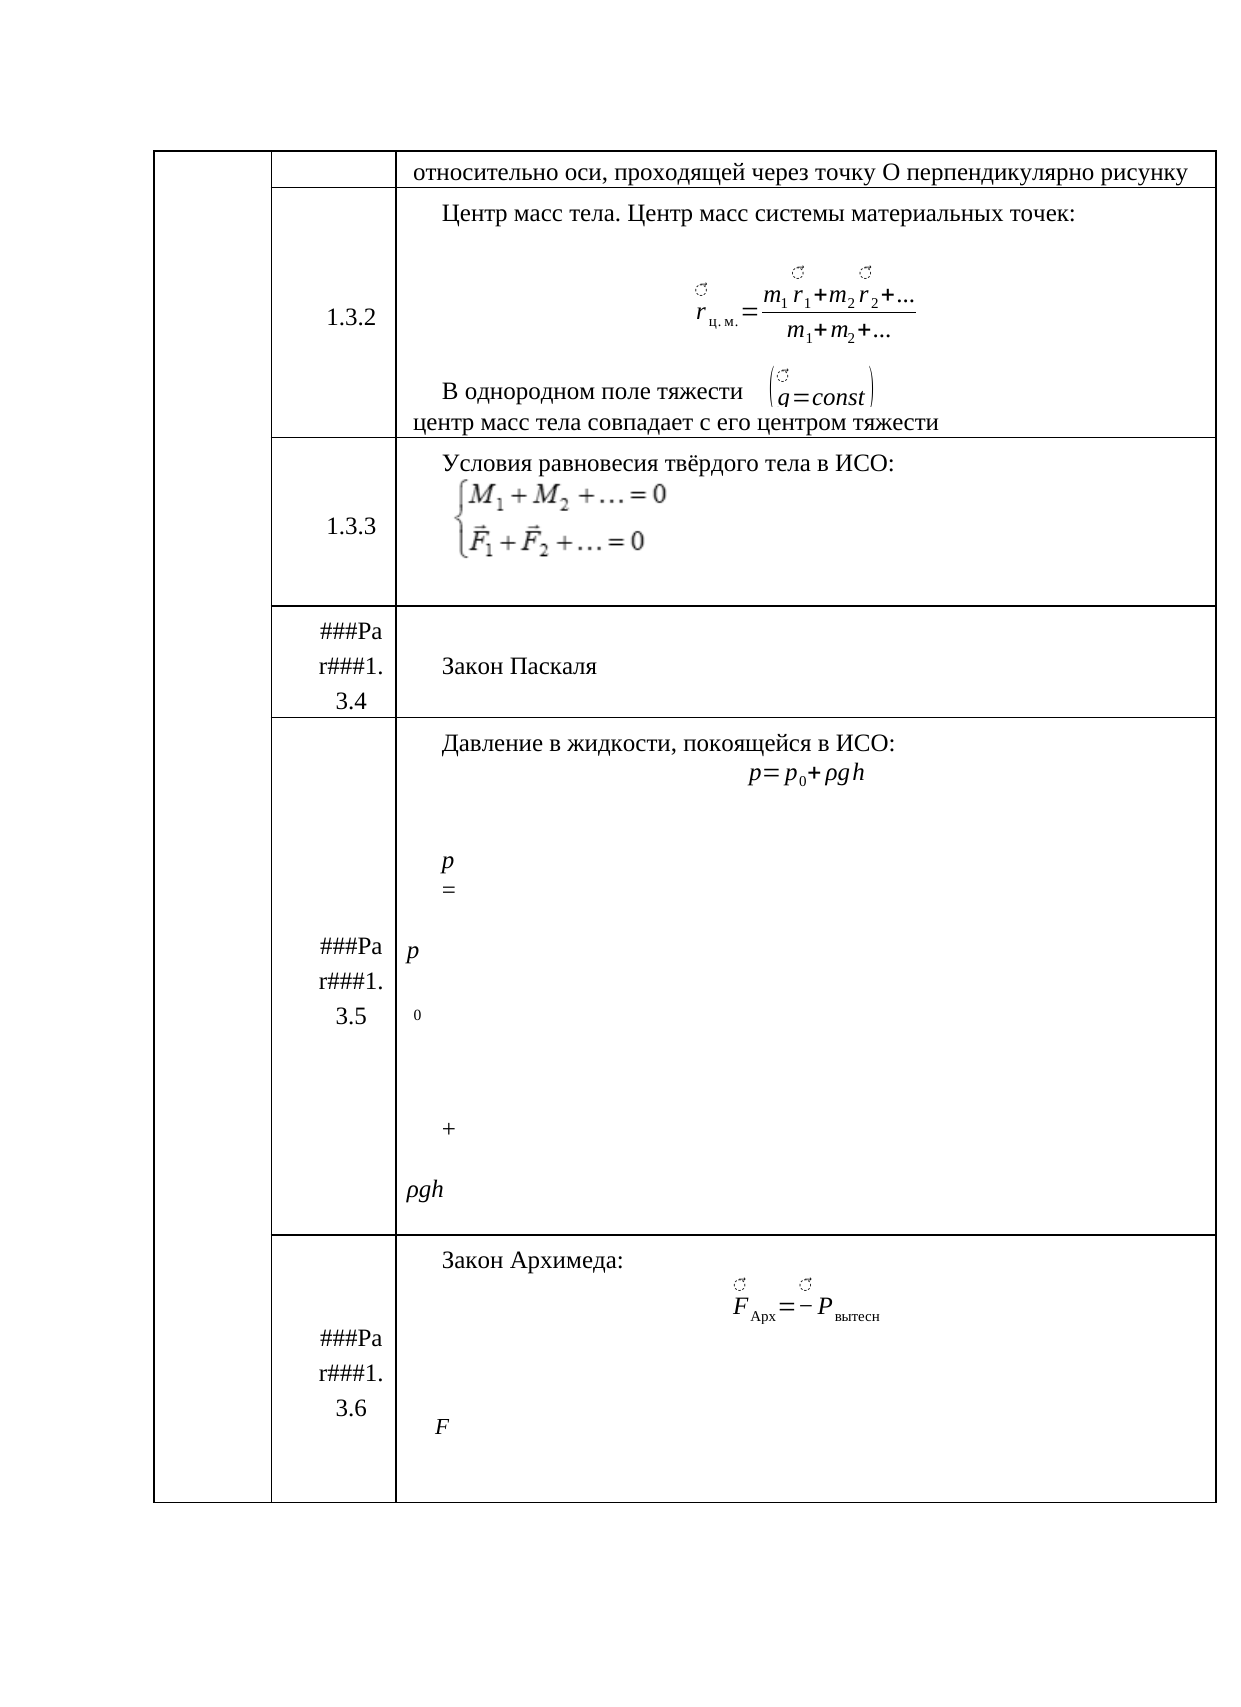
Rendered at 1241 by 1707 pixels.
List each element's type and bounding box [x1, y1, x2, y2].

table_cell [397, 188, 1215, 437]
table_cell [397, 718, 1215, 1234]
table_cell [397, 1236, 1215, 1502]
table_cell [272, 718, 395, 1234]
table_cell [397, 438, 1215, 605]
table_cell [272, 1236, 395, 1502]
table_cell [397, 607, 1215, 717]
picture [447, 478, 689, 566]
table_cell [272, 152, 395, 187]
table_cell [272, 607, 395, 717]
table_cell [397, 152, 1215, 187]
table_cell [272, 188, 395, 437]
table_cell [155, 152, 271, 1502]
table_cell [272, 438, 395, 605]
